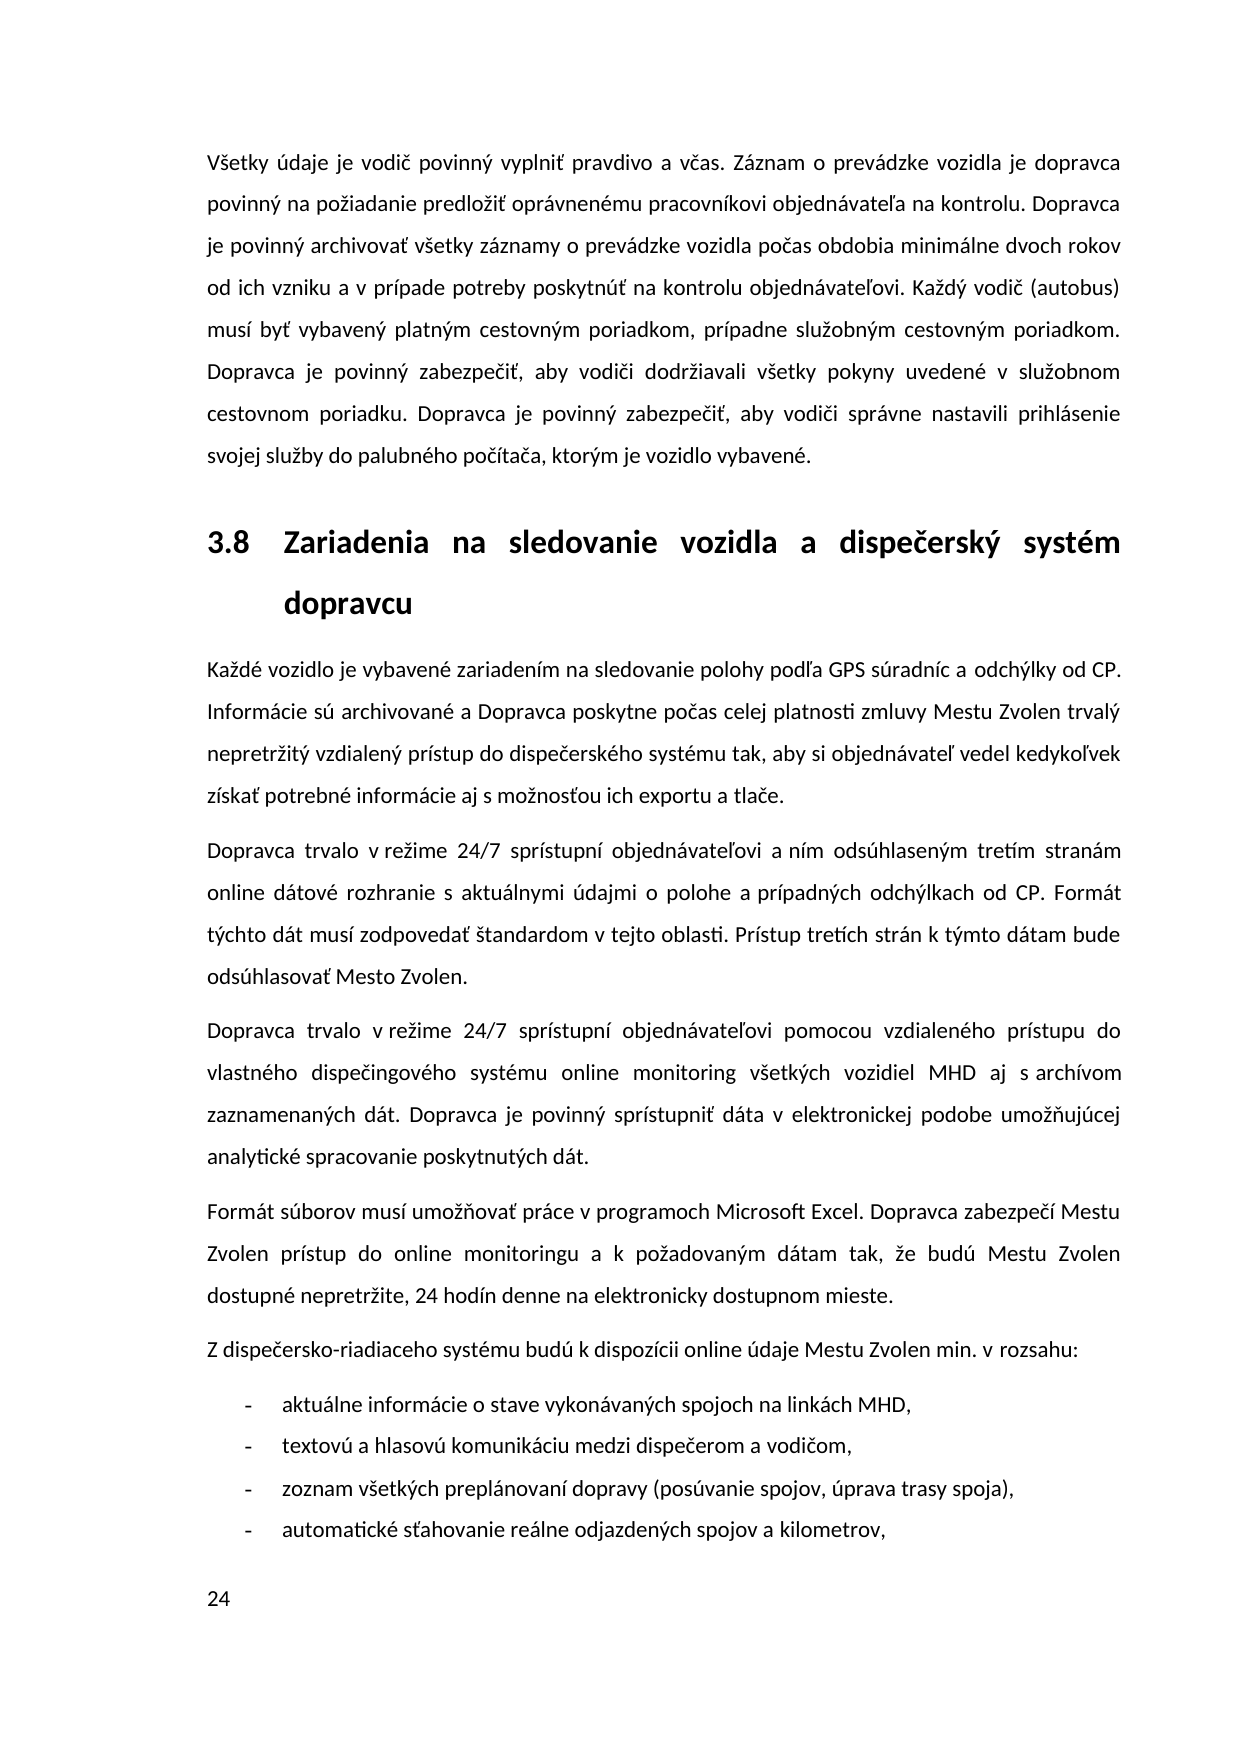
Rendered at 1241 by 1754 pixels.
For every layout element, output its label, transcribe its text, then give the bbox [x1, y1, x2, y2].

text Dopravca trvalo v režime 24/7 sprístupní objednávateľovi pomocou vzdialeného prístupu do vlastného dispečingového systému online monitoring všetkých vozidiel MHD aj s archívom zaznamenaných dát. Dopravca je povinný sprístupniť dáta v elektronickej podobe umožňujúcej analytické spracovanie poskytnutých dát. [207, 1016, 1122, 1170]
text Všetky údaje je vodič povinný vyplniť pravdivo a včas. Záznam o prevádzke vozidla je dopravca povinný na požiadanie predložiť oprávnenému pracovníkovi objednávateľa na kontrolu. Dopravca je povinný archivovať všetky záznamy o prevádzke vozidla počas obdobia minimálne dvoch rokov od ich vzniku a v prípade potreby poskytnúť na kontrolu objednávateľovi. Každý vodič (autobus) musí byť vybavený platným cestovným poriadkom, prípadne služobným cestovným poriadkom. Dopravca je povinný zabezpečiť, aby vodiči dodržiavali všetky pokyny uvedené v služobnom cestovnom poriadku. Dopravca je povinný zabezpečiť, aby vodiči správne nastavili prihlásenie svojej služby do palubného počítača, ktorým je vozidlo vybavené. [207, 148, 1122, 469]
list automatické sťahovanie reálne odjazdených spojov a kilometrov, [244, 1516, 1122, 1544]
list textovú a hlasovú komunikáciu medzi dispečerom a vodičom, [244, 1432, 1122, 1460]
subtitle Zariadenia na sledovanie vozidla a dispečerský systém dopravcu [207, 521, 1122, 623]
text Z dispečersko-riadiaceho systému budú k dispozícii online údaje Mestu Zvolen min. v rozsahu: [207, 1335, 1122, 1363]
list aktuálne informácie o stave vykonávaných spojoch na linkách MHD, [244, 1390, 1122, 1418]
list zoznam všetkých preplánovaní dopravy (posúvanie spojov, úprava trasy spoja), [244, 1474, 1122, 1502]
text Formát súborov musí umožňovať práce v programoch Microsoft Excel. Dopravca zabezpečí Mestu Zvolen prístup do online monitoringu a k požadovaným dátam tak, že budú Mestu Zvolen dostupné nepretržite, 24 hodín denne na elektronicky dostupnom mieste. [207, 1197, 1122, 1309]
text Dopravca trvalo v režime 24/7 sprístupní objednávateľovi a ním odsúhlaseným tretím stranám online dátové rozhranie s aktuálnymi údajmi o polohe a prípadných odchýlkach od CP. Formát týchto dát musí zodpovedať štandardom v tejto oblasti. Prístup tretích strán k týmto dátam bude odsúhlasovať Mesto Zvolen. [207, 836, 1122, 990]
text Každé vozidlo je vybavené zariadením na sledovanie polohy podľa GPS súradníc a odchýlky od CP. Informácie sú archivované a Dopravca poskytne počas celej platnosti zmluvy Mestu Zvolen trvalý nepretržitý vzdialený prístup do dispečerského systému tak, aby si objednávateľ vedel kedykoľvek získať potrebné informácie aj s možnosťou ich exportu a tlače. [207, 656, 1122, 809]
